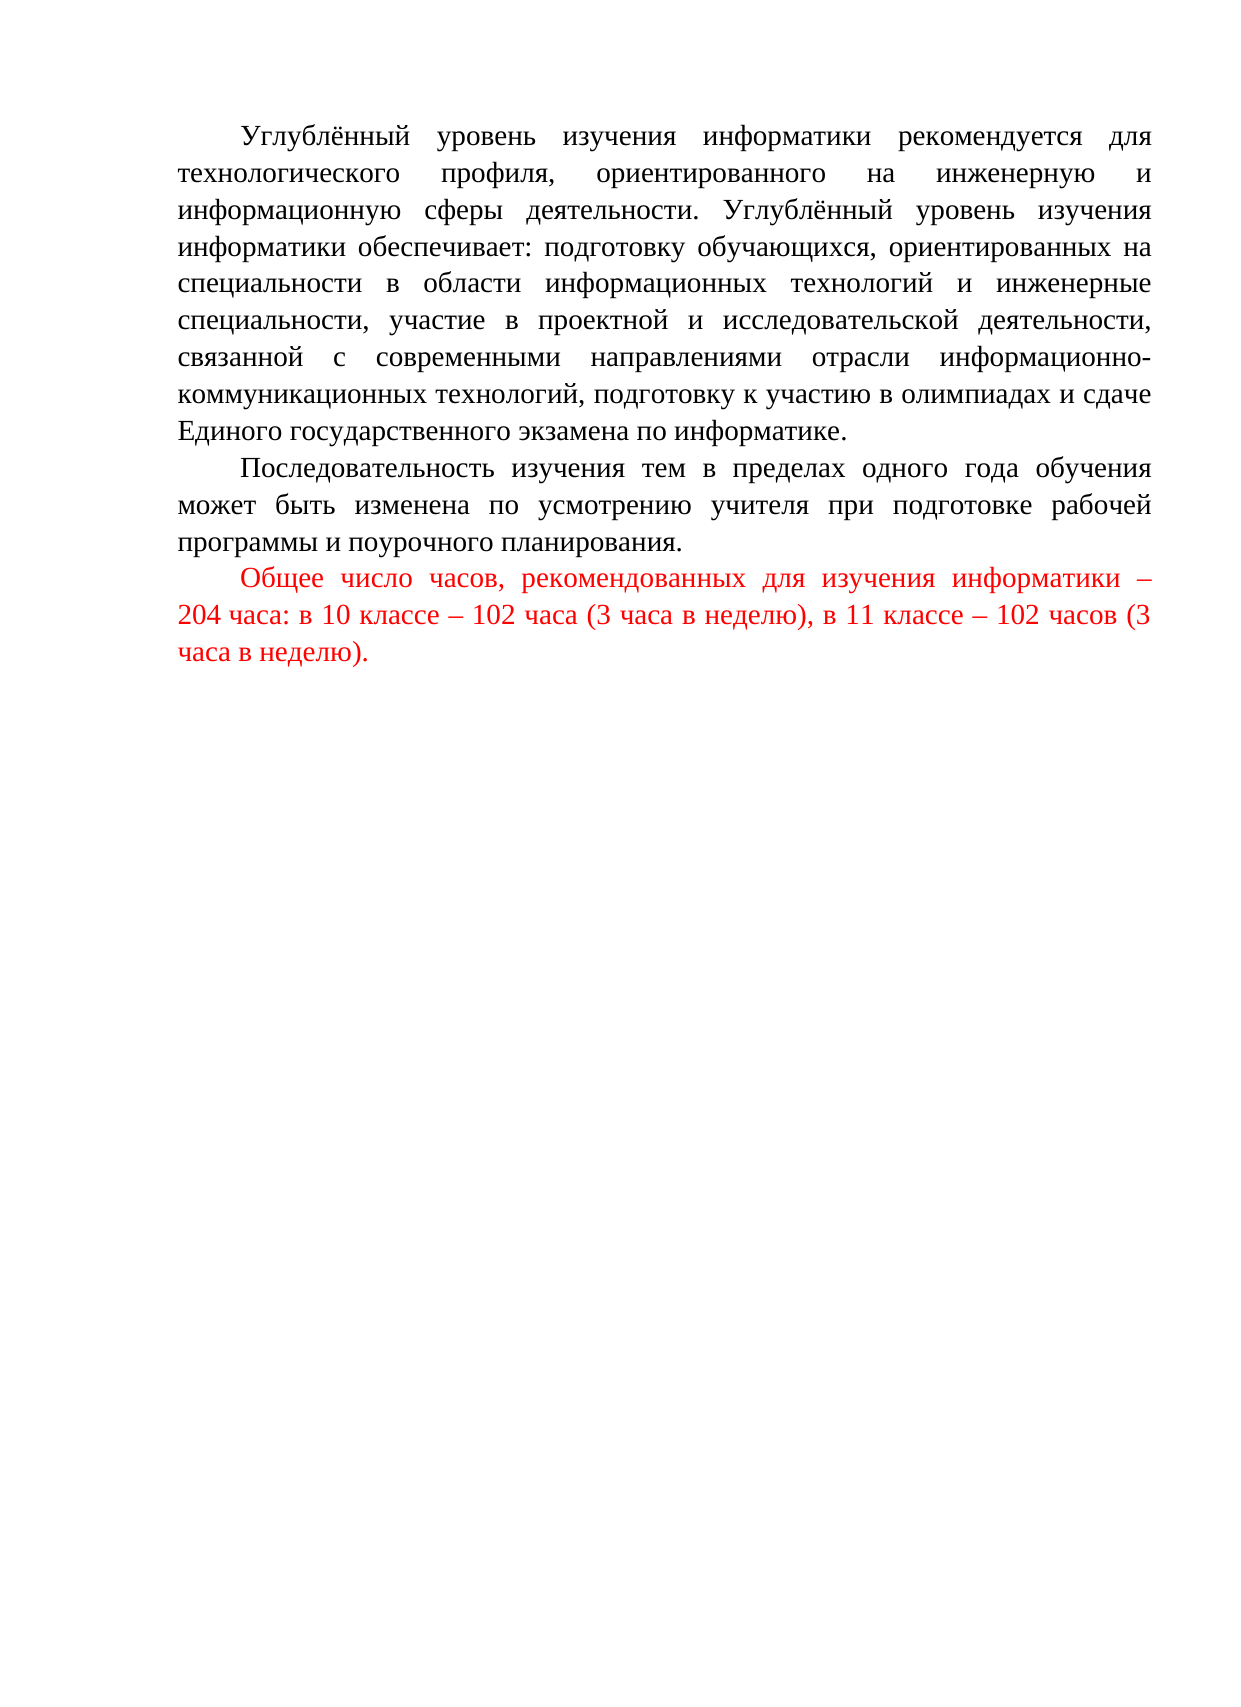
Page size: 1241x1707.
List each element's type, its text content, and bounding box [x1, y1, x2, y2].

text Углублённый уровень изучения информатики рекомендуется для технологического профиля, ориентированного на инженерную и информационную сферы деятельности. Углублённый уровень изучения информатики обеспечивает: подготовку обучающихся, ориентированных на специальности в области информационных технологий и инженерные специальности, участие в проектной и исследовательской деятельности, связанной с современными направлениями отрасли информационно-коммуникационных технологий, подготовку к участию в олимпиадах и сдаче Единого государственного экзамена по информатике. [177, 118, 1152, 447]
text Последовательность изучения тем в пределах одного года обучения может быть изменена по усмотрению учителя при подготовке рабочей программы и поурочного планирования. [177, 450, 1152, 557]
text ‌Общее число часов, рекомендованных для изучения информатики – 204 часа: в 10 классе – 102 часа (3 часа в неделю), в 11 классе – 102 часов (3 часа в неделю).‌‌ [177, 561, 1152, 668]
